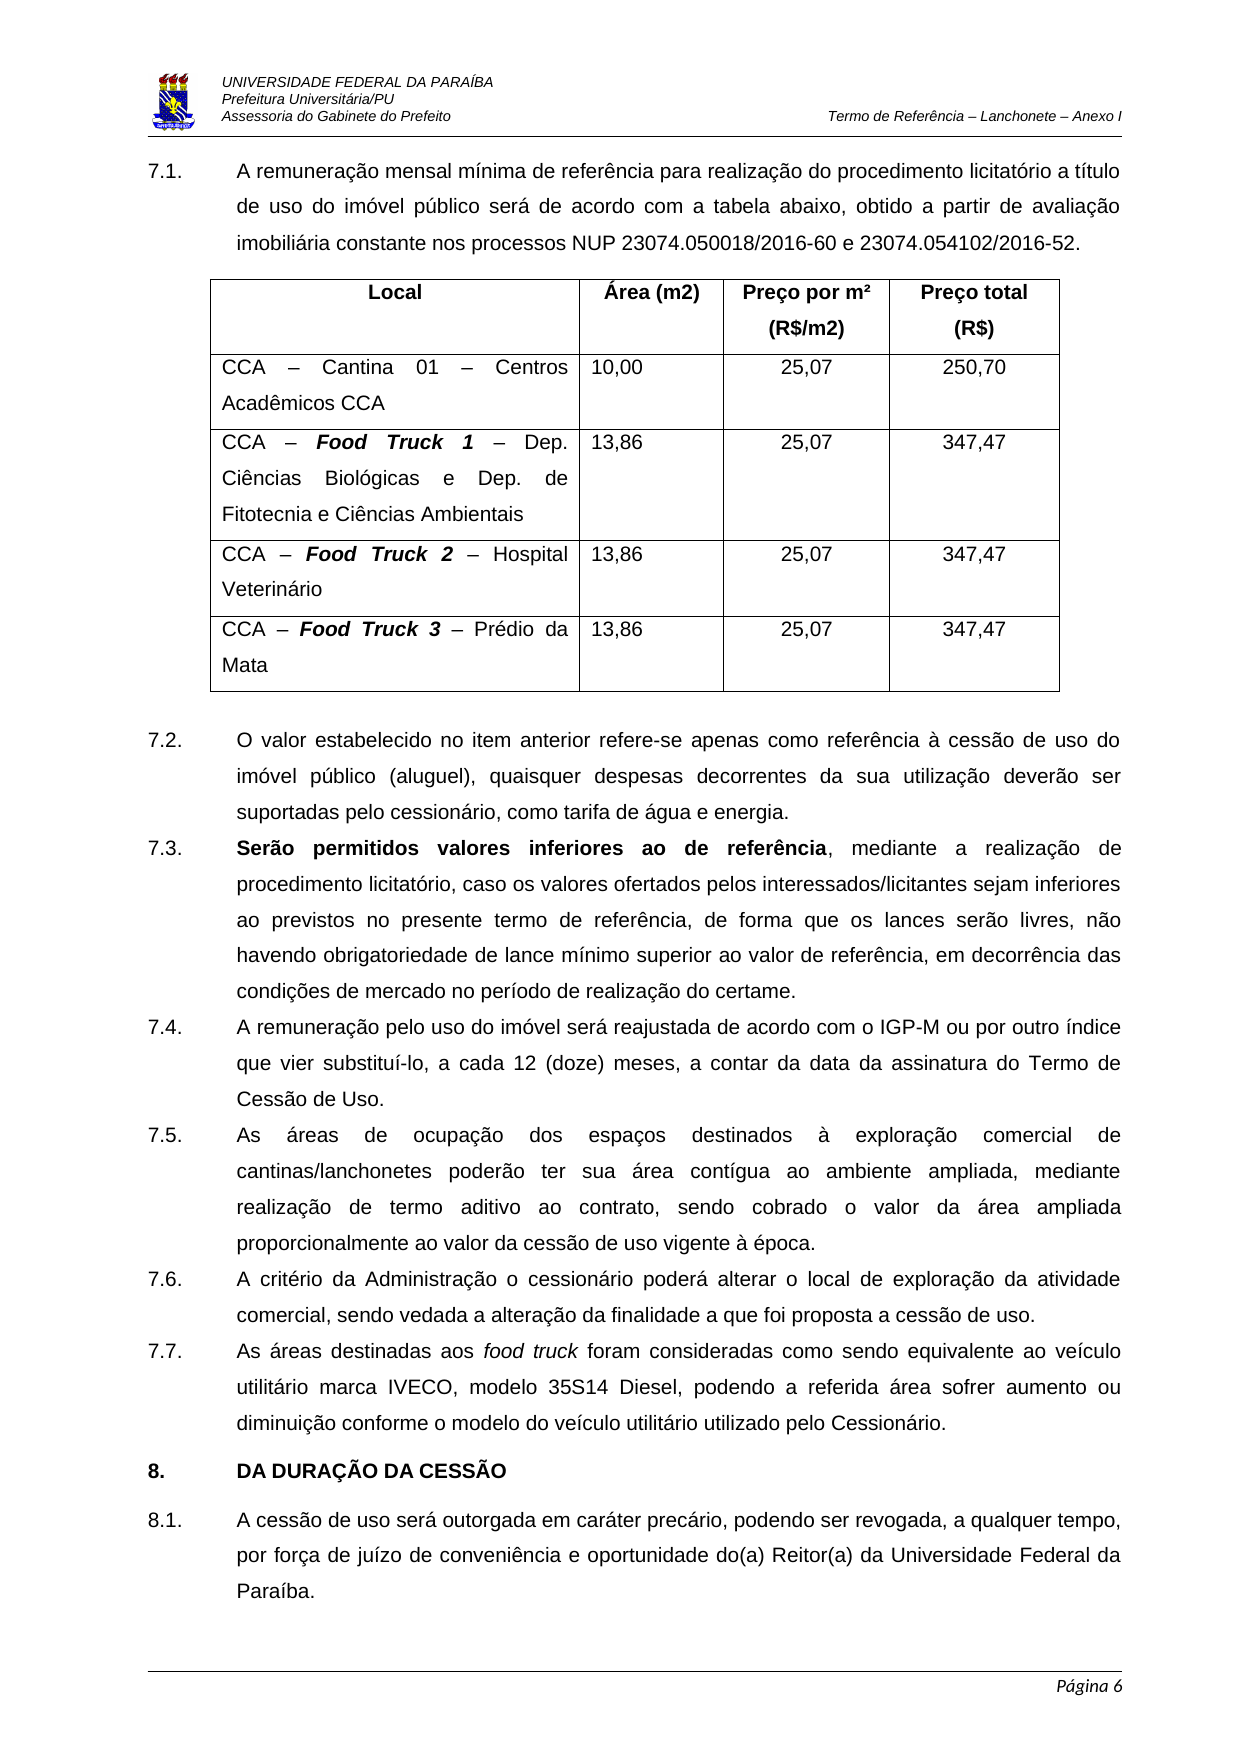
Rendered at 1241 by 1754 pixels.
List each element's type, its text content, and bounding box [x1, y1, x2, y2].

list As áreas de ocupação dos espaços destinados à exploração comercial de cantinas/lanchonetes poderão ter sua área contígua ao ambiente ampliada, mediante realização de termo aditivo ao contrato, sendo cobrado o valor da área ampliada proporcionalmente ao valor da cessão de uso vigente à época. [148, 1123, 1122, 1255]
list A cessão de uso será outorgada em caráter precário, podendo ser revogada, a qualquer tempo, por força de juízo de conveniência e oportunidade do(a) Reitor(a) da Universidade Federal da Paraíba. [148, 1507, 1122, 1603]
table_cell 250,70 [890, 355, 1059, 429]
table_cell 13,86 [580, 541, 723, 616]
list A remuneração pelo uso do imóvel será reajustada de acordo com o IGP-M ou por outro índice que vier substituí-lo, a cada 12 (doze) meses, a contar da data da assinatura do Termo de Cessão de Uso. [148, 1015, 1122, 1111]
table_cell 347,47 [890, 430, 1059, 540]
list A critério da Administração o cessionário poderá alterar o local de exploração da atividade comercial, sendo vedada a alteração da finalidade a que foi proposta a cessão de uso. [148, 1267, 1122, 1327]
table_cell 13,86 [580, 430, 723, 540]
table_cell 347,47 [890, 541, 1059, 616]
list Serão permitidos valores inferiores ao de referência, mediante a realização de procedimento licitatório, caso os valores ofertados pelos interessados/licitantes sejam inferiores ao previstos no presente termo de referência, de forma que os lances serão livres, não havendo obrigatoriedade de lance mínimo superior ao valor de referência, em decorrência das condições de mercado no período de realização do certame. [148, 836, 1122, 1003]
table_header Local [211, 280, 579, 354]
table_header Área (m2) [580, 280, 723, 354]
table_cell 25,07 [724, 617, 889, 691]
table_cell 25,07 [724, 430, 889, 540]
table_cell 10,00 [580, 355, 723, 429]
table_header Preço total (R$) [890, 280, 1059, 354]
table_cell CCA – Food Truck 3 – Prédio da Mata [211, 617, 579, 691]
table_cell CCA – Cantina 01 – Centros Acadêmicos CCA [211, 355, 579, 429]
table_cell 13,86 [580, 617, 723, 691]
table_cell CCA – Food Truck 1 – Dep. Ciências Biológicas e Dep. de Fitotecnia e Ciências Ambientais [211, 430, 579, 540]
list A remuneração mensal mínima de referência para realização do procedimento licitatório a título de uso do imóvel público será de acordo com a tabela abaixo, obtido a partir de avaliação imobiliária constante nos processos NUP 23074.050018/2016-60 e 23074.054102/2016-52. [148, 158, 1122, 254]
table_cell CCA – Food Truck 2 – Hospital Veterinário [211, 541, 579, 616]
table_cell 25,07 [724, 541, 889, 616]
picture [147, 73, 198, 133]
list As áreas destinadas aos food truck foram consideradas como sendo equivalente ao veículo utilitário marca IVECO, modelo 35S14 Diesel, podendo a referida área sofrer aumento ou diminuição conforme o modelo do veículo utilitário utilizado pelo Cessionário. [148, 1339, 1122, 1434]
list O valor estabelecido no item anterior refere-se apenas como referência à cessão de uso do imóvel público (aluguel), quaisquer despesas decorrentes da sua utilização deverão ser suportadas pelo cessionário, como tarifa de água e energia. [148, 728, 1122, 823]
table_cell 25,07 [724, 355, 889, 429]
subtitle DA DURAÇÃO DA CESSÃO [148, 1459, 1122, 1483]
table_header Preço por m² (R$/m2) [724, 280, 889, 354]
table_cell 347,47 [890, 617, 1059, 691]
